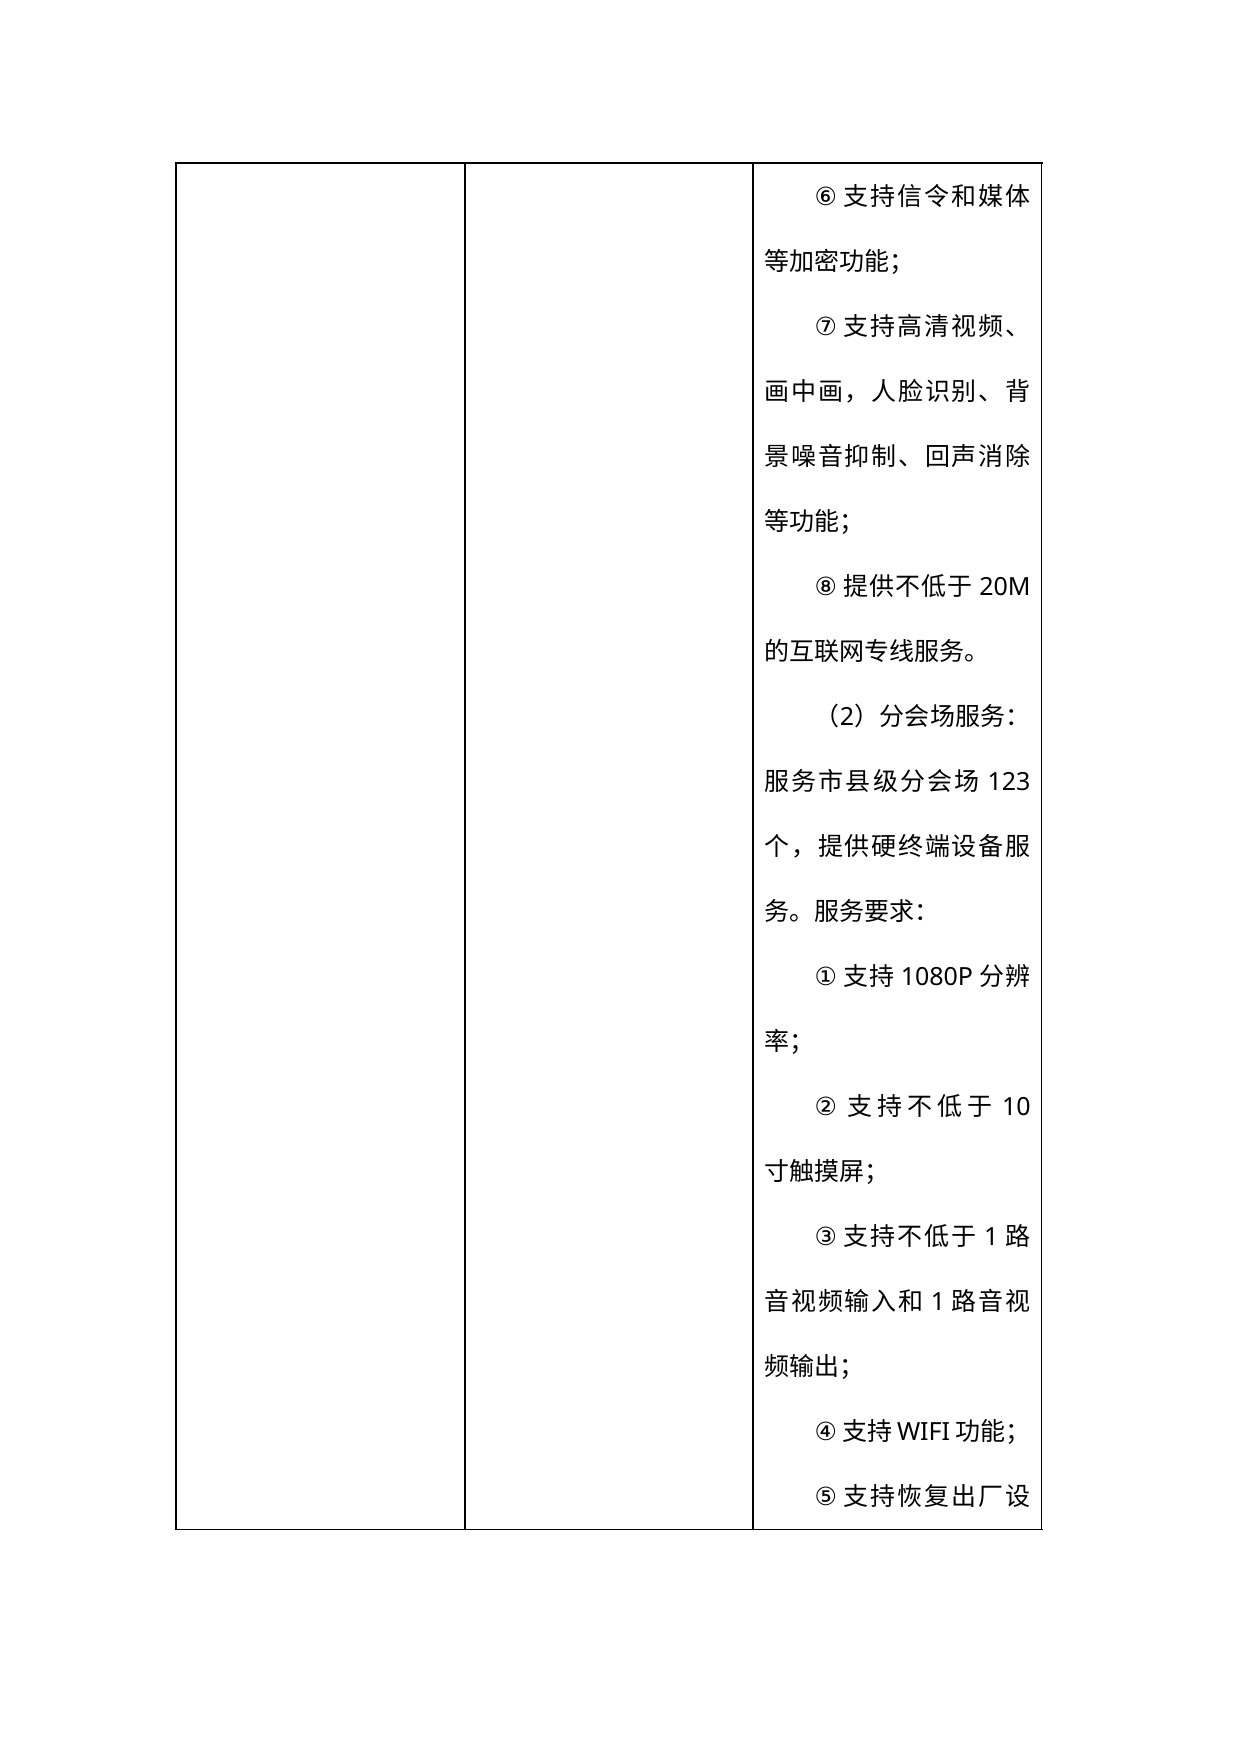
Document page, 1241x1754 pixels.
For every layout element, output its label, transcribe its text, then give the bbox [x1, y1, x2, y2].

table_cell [754, 164, 1041, 1528]
table_cell 1 [177, 164, 464, 1528]
table_cell [466, 164, 752, 1528]
